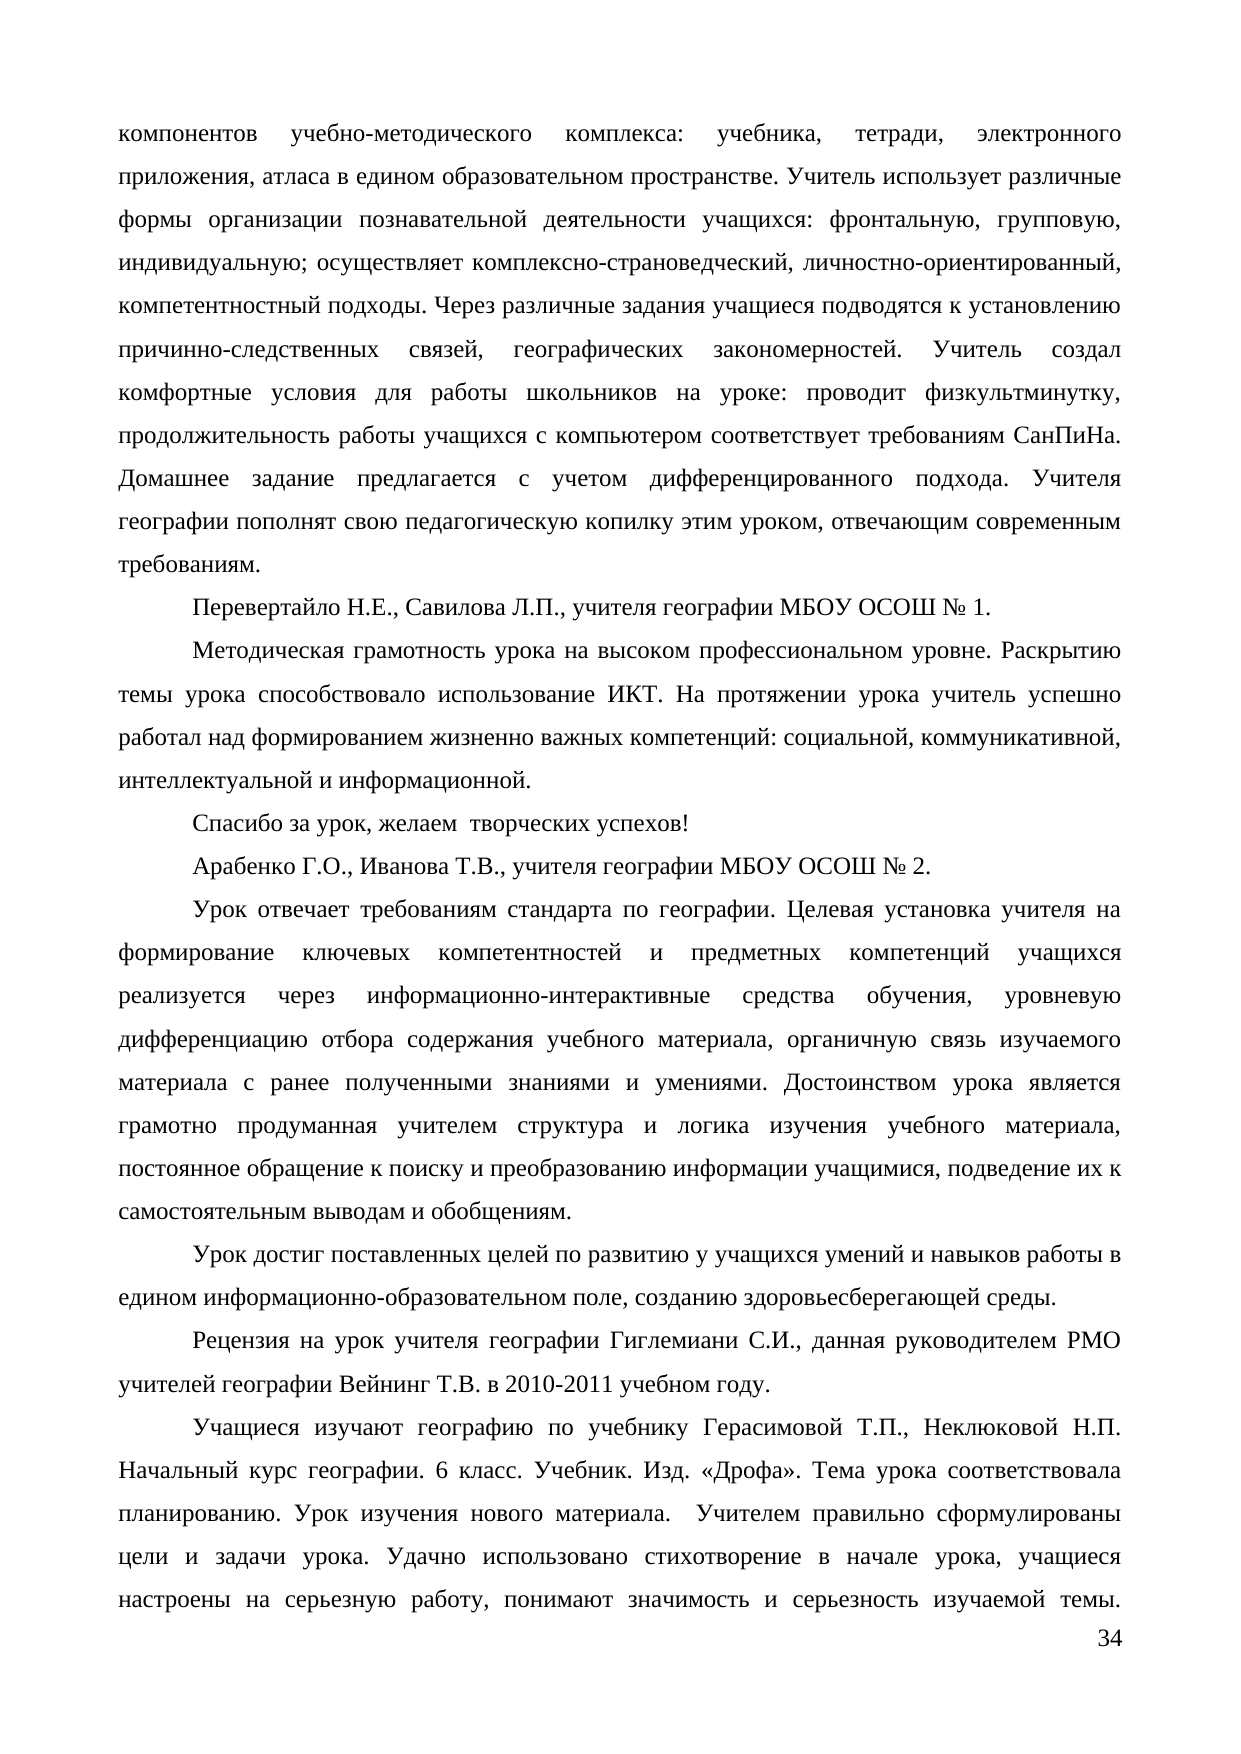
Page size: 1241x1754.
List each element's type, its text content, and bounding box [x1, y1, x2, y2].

text Перевертайло Н.Е., Савилова Л.П., учителя географии МБОУ ОСОШ № 1. [118, 592, 1122, 621]
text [118, 1412, 1122, 1613]
text Арабенко Г.О., Иванова Т.В., учителя географии МБОУ ОСОШ № 2. [118, 851, 1122, 880]
text Методическая грамотность урока на высоком профессиональном уровне. Раскрытию темы урока способствовало использование ИКТ. На протяжении урока учитель успешно работал над формированием жизненно важных компетенций: социальной, коммуникативной, интеллектуальной и информационной. [118, 636, 1122, 794]
text Урок достиг поставленных целей по развитию у учащихся умений и навыков работы в едином информационно-образовательном поле, созданию здоровьесберегающей среды. [118, 1239, 1122, 1311]
text Урок отвечает требованиям стандарта по географии. Целевая установка учителя на формирование ключевых компетентностей и предметных компетенций учащихся реализуется через информационно-интерактивные средства обучения, уровневую дифференциацию отбора содержания учебного материала, органичную связь изучаемого материала с ранее полученными знаниями и умениями. Достоинством урока является грамотно продуманная учителем структура и логика изучения учебного материала, постоянное обращение к поиску и преобразованию информации учащимися, подведение их к самостоятельным выводам и обобщениям. [118, 894, 1122, 1225]
text Рецензия на урок учителя географии Гиглемиани С.И., данная руководителем РМО учителей географии Вейнинг Т.В. в 2010-2011 учебном году. [118, 1326, 1122, 1397]
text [118, 118, 1122, 578]
text Спасибо за урок, желаем творческих успехов! [118, 808, 1122, 837]
